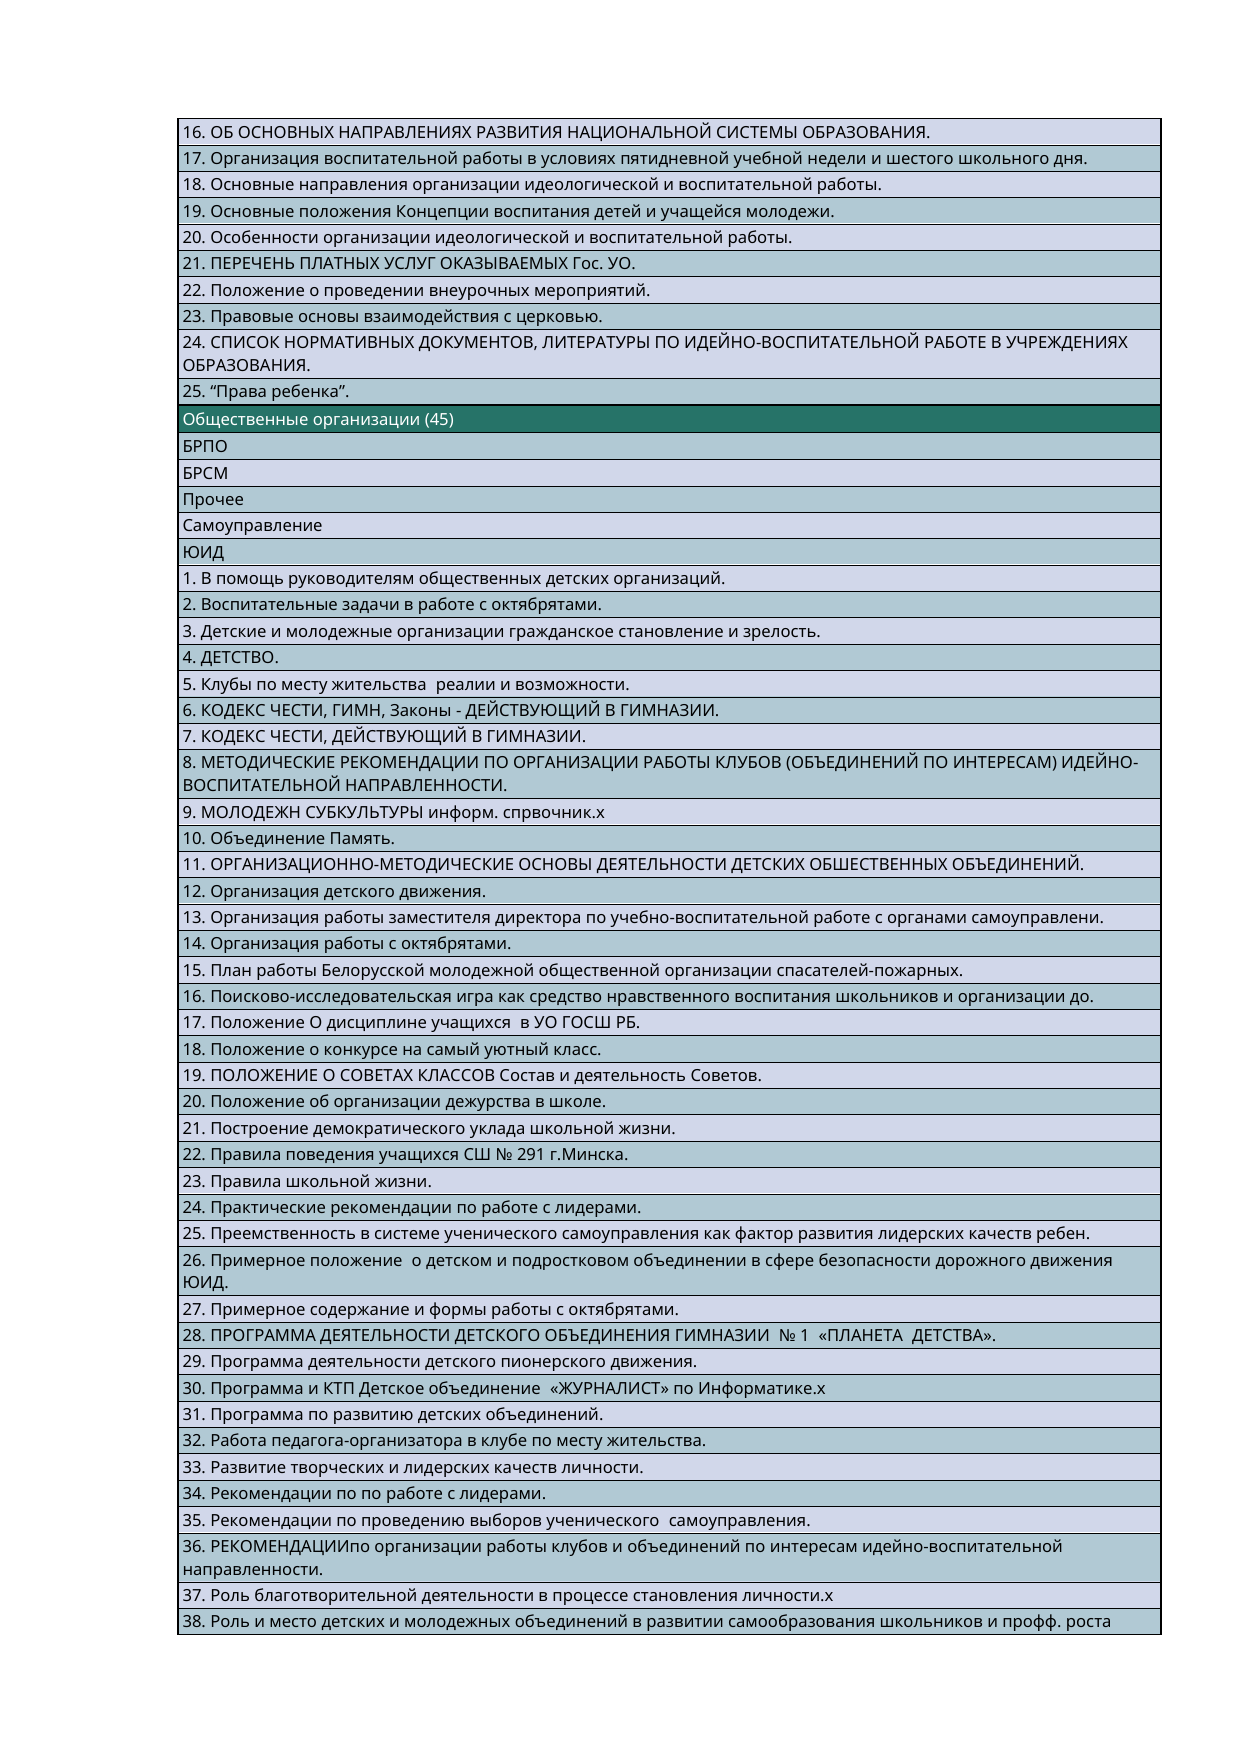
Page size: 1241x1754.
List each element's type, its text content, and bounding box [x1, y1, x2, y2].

table_cell 5. Клубы по месту жительства реалии и возможности. [179, 671, 1160, 696]
table_cell Общественные организации (45) [179, 406, 1160, 432]
table_cell 27. Примерное содержание и формы работы с октябрятами. [179, 1296, 1160, 1322]
table_cell 19. ПОЛОЖЕНИЕ О СОВЕТАХ КЛАССОВ Состав и деятельность Советов. [179, 1063, 1160, 1088]
table_cell 11. ОРГАНИЗАЦИОННО-МЕТОДИЧЕСКИЕ ОСНОВЫ ДЕЯТЕЛЬНОСТИ ДЕТСКИХ ОБШЕСТВЕННЫХ ОБЪЕДИНЕНИЙ. [179, 852, 1160, 877]
table_cell 32. Работа педагога-организатора в клубе по месту жительства. [179, 1428, 1160, 1453]
table_cell 2. Воспитательные задачи в работе с октябрятами. [179, 592, 1160, 617]
table_cell 16. Поисково-исследовательская игра как средство нравственного воспитания школьников и организации до. [179, 984, 1160, 1009]
table_cell 25. Преемственность в системе ученического самоуправления как фактор развития лидерских качеств ребен. [179, 1221, 1160, 1246]
table_cell 13. Организация работы заместителя директора по учебно-воспитательной работе с органами самоуправлени. [179, 905, 1160, 930]
table_cell 17. Положение О дисциплине учащихся в УО ГОСШ РБ. [179, 1010, 1160, 1035]
table_cell 24. Практические рекомендации по работе с лидерами. [179, 1195, 1160, 1220]
table_cell Прочее [179, 487, 1160, 512]
table_cell 31. Программа по развитию детских объединений. [179, 1402, 1160, 1427]
table_cell 4. ДЕТСТВО. [179, 645, 1160, 670]
table_cell 34. Рекомендации по по работе с лидерами. [179, 1481, 1160, 1506]
table_cell 25. “Права ребенка”. [179, 379, 1160, 404]
table_cell 37. Роль благотворительной деятельности в процессе становления личности.x [179, 1583, 1160, 1608]
table_cell 24. СПИСОК НОРМАТИВНЫХ ДОКУМЕНТОВ, ЛИТЕРАТУРЫ ПО ИДЕЙНО-ВОСПИТАТЕЛЬНОЙ РАБОТЕ В УЧРЕЖДЕНИЯХ ОБРАЗОВАНИЯ. [179, 330, 1160, 378]
table_cell 3. Детские и молодежные организации гражданское становление и зрелость. [179, 618, 1160, 644]
table_cell 16. ОБ ОСНОВНЫХ НАПРАВЛЕНИЯХ РАЗВИТИЯ НАЦИОНАЛЬНОЙ СИСТЕМЫ ОБРАЗОВАНИЯ. [179, 119, 1160, 144]
table_cell БРСМ [179, 460, 1160, 486]
table_cell 14. Организация работы с октябрятами. [179, 931, 1160, 956]
table_cell 23. Правила школьной жизни. [179, 1168, 1160, 1193]
table_cell 35. Рекомендации по проведению выборов ученического самоуправления. [179, 1507, 1160, 1532]
table_cell 17. Организация воспитательной работы в условиях пятидневной учебной недели и шестого школьного дня. [179, 146, 1160, 171]
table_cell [179, 1609, 1160, 1634]
table_cell 33. Развитие творческих и лидерских качеств личности. [179, 1454, 1160, 1480]
table_cell 23. Правовые основы взаимодействия с церковью. [179, 304, 1160, 329]
table_cell 18. Основные направления организации идеологической и воспитательной работы. [179, 172, 1160, 197]
table_cell БРПО [179, 433, 1160, 459]
table_cell 12. Организация детского движения. [179, 878, 1160, 903]
table_cell 1. В помощь руководителям общественных детских организаций. [179, 566, 1160, 591]
table_cell Самоуправление [179, 513, 1160, 538]
table_cell 28. ПРОГРАММА ДЕЯТЕЛЬНОСТИ ДЕТСКОГО ОБЪЕДИНЕНИЯ ГИМНАЗИИ № 1 «ПЛАНЕТА ДЕТСТВА». [179, 1323, 1160, 1348]
table_cell 18. Положение о конкурсе на самый уютный класс. [179, 1036, 1160, 1062]
table_cell 22. Правила поведения учащихся СШ № 291 г.Минска. [179, 1142, 1160, 1167]
table_cell 22. Положение о проведении внеурочных мероприятий. [179, 277, 1160, 303]
table_cell 8. МЕТОДИЧЕСКИЕ РЕКОМЕНДАЦИИ ПО ОРГАНИЗАЦИИ РАБОТЫ КЛУБОВ (ОБЪЕДИНЕНИЙ ПО ИНТЕРЕСАМ) ИДЕЙНО-ВОСПИТАТЕЛЬНОЙ НАПРАВЛЕННОСТИ. [179, 750, 1160, 798]
table_cell 20. Особенности организации идеологической и воспитательной работы. [179, 225, 1160, 250]
table_cell 21. ПЕРЕЧЕНЬ ПЛАТНЫХ УСЛУГ ОКАЗЫВАЕМЫХ Гос. УО. [179, 251, 1160, 276]
table_cell 29. Программа деятельности детского пионерского движения. [179, 1349, 1160, 1374]
table_cell 9. МОЛОДЕЖН СУБКУЛЬТУРЫ информ. спрвочник.x [179, 799, 1160, 824]
table_cell 30. Программа и КТП Детское объединение «ЖУРНАЛИСТ» по Информатике.x [179, 1375, 1160, 1401]
table_cell 36. РЕКОМЕНДАЦИИпо организации работы клубов и объединений по интересам идейно-воспитательной направленности. [179, 1534, 1160, 1581]
table_cell 10. Объединение Память. [179, 826, 1160, 851]
table_cell 20. Положение об организации дежурства в школе. [179, 1089, 1160, 1114]
table_cell 7. КОДЕКС ЧЕСТИ, ДЕЙСТВУЮЩИЙ В ГИМНАЗИИ. [179, 724, 1160, 749]
table_cell ЮИД [179, 539, 1160, 564]
table_cell 26. Примерное положение о детском и подростковом объединении в сфере безопасности дорожного движения ЮИД. [179, 1247, 1160, 1295]
table_cell 15. План работы Белорусской молодежной общественной организации спасателей-пожарных. [179, 957, 1160, 983]
table_cell 21. Построение демократического уклада школьной жизни. [179, 1115, 1160, 1141]
table_cell 19. Основные положения Концепции воспитания детей и учащейся молодежи. [179, 198, 1160, 223]
table_cell 6. КОДЕКС ЧЕСТИ, ГИМН, Законы - ДЕЙСТВУЮЩИЙ В ГИМНАЗИИ. [179, 698, 1160, 723]
